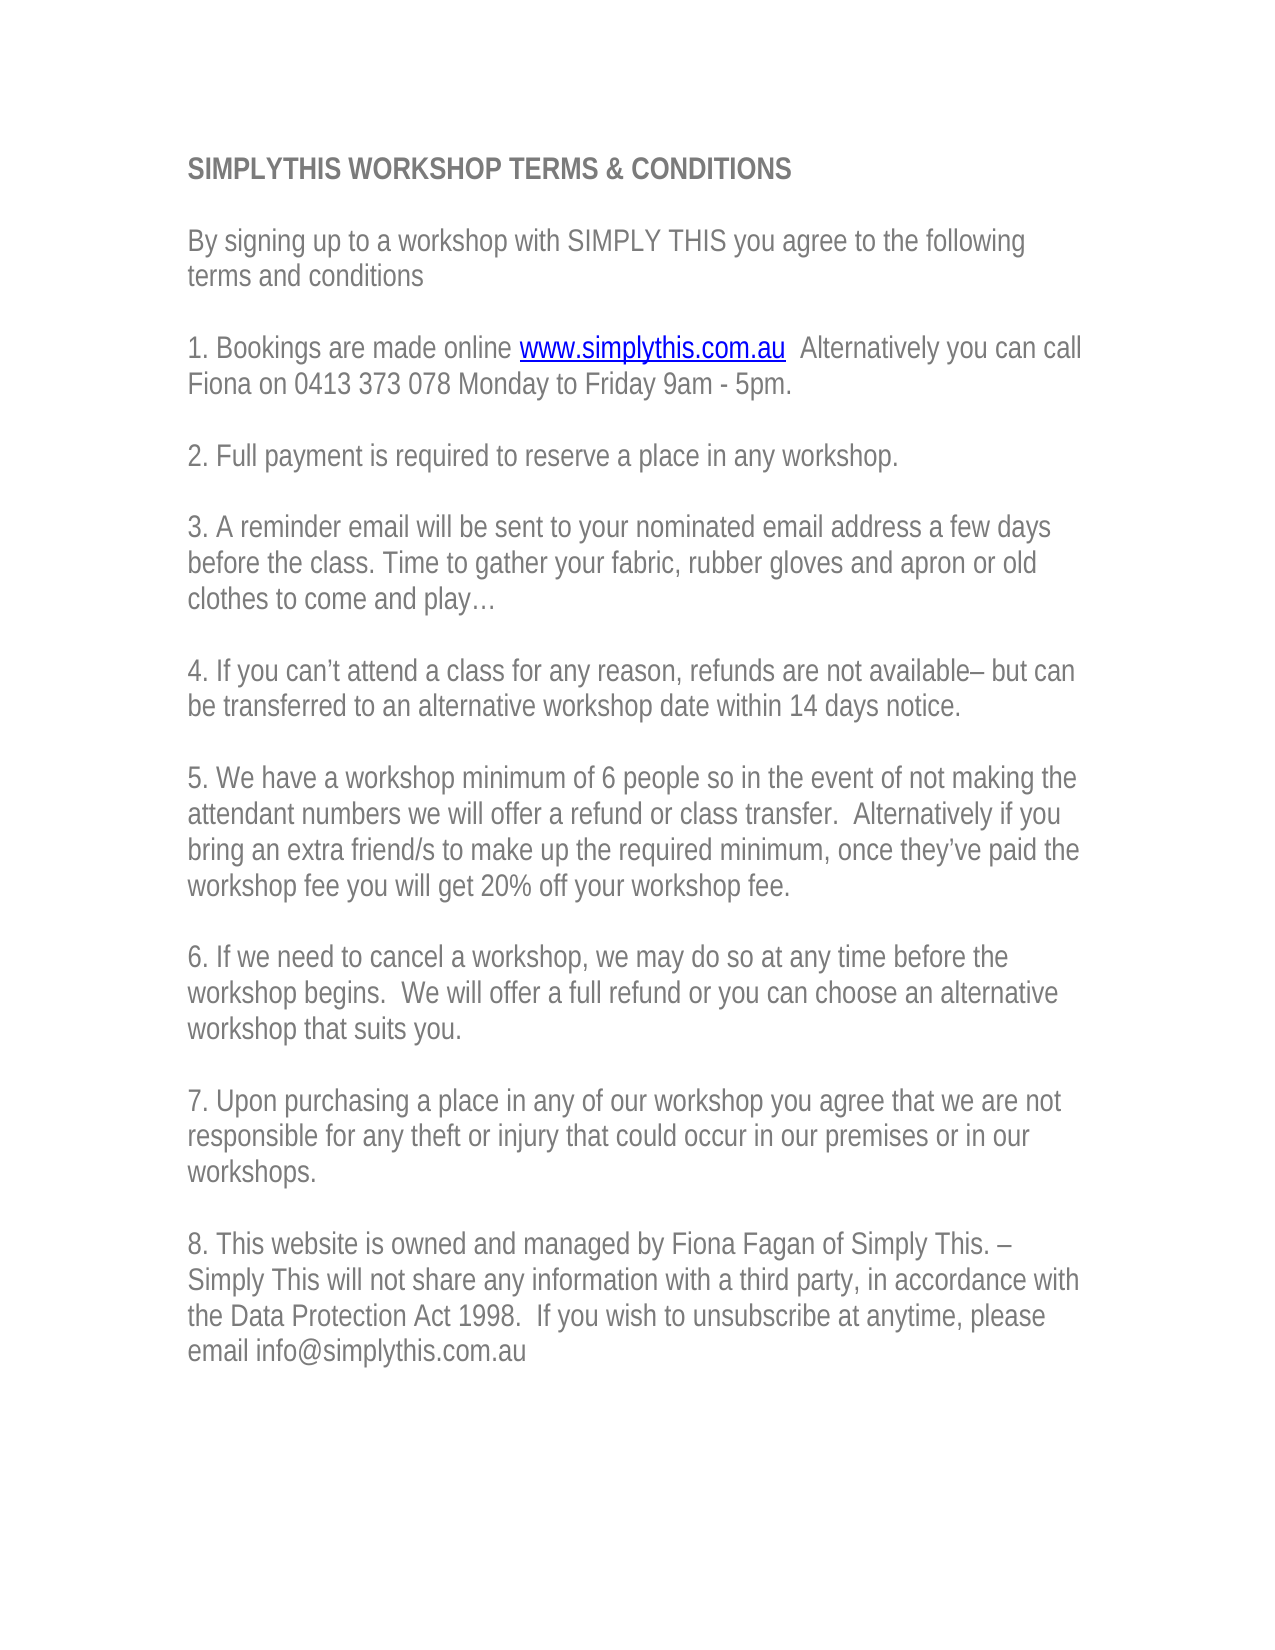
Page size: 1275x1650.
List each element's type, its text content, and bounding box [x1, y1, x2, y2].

text 4. If you can’t attend a class for any reason, refunds are not available– but can be transferred to an alternative workshop date within 14 days notice. [187, 652, 1087, 723]
text By signing up to a workshop with SIMPLY THIS you agree to the following terms and conditions [187, 222, 1087, 293]
text 5. We have a workshop minimum of 6 people so in the event of not making the attendant numbers we will offer a refund or class transfer. Alternatively if you bring an extra friend/s to make up the required minimum, once they’ve paid the workshop fee you will get 20% off your workshop fee. [187, 759, 1087, 902]
text 7. Upon purchasing a place in any of our workshop you agree that we are not responsible for any theft or injury that could occur in our premises or in our workshops. [187, 1082, 1087, 1189]
text 8. This website is owned and managed by Fiona Fagan of Simply This. – Simply This will not share any information with a third party, in accordance with the Data Protection Act 1998. If you wish to unsubscribe at anytime, please email info@simplythis.com.au [187, 1225, 1087, 1368]
text 6. If we need to cancel a workshop, we may do so at any time before the workshop begins. We will offer a full refund or you can choose an alternative workshop that suits you. [187, 938, 1087, 1046]
text 2. Full payment is required to reserve a place in any workshop. [187, 437, 1087, 472]
text 3. A reminder email will be sent to your nominated email address a few days before the class. Time to gather your fabric, rubber gloves and apron or old clothes to come and play… [187, 508, 1087, 616]
text 1. Bookings are made online www.simplythis.com.au Alternatively you can call Fiona on 0413 373 078 Monday to Friday 9am - 5pm. [187, 329, 1087, 401]
text SIMPLYTHIS WORKSHOP TERMS & CONDITIONS [187, 150, 1087, 186]
